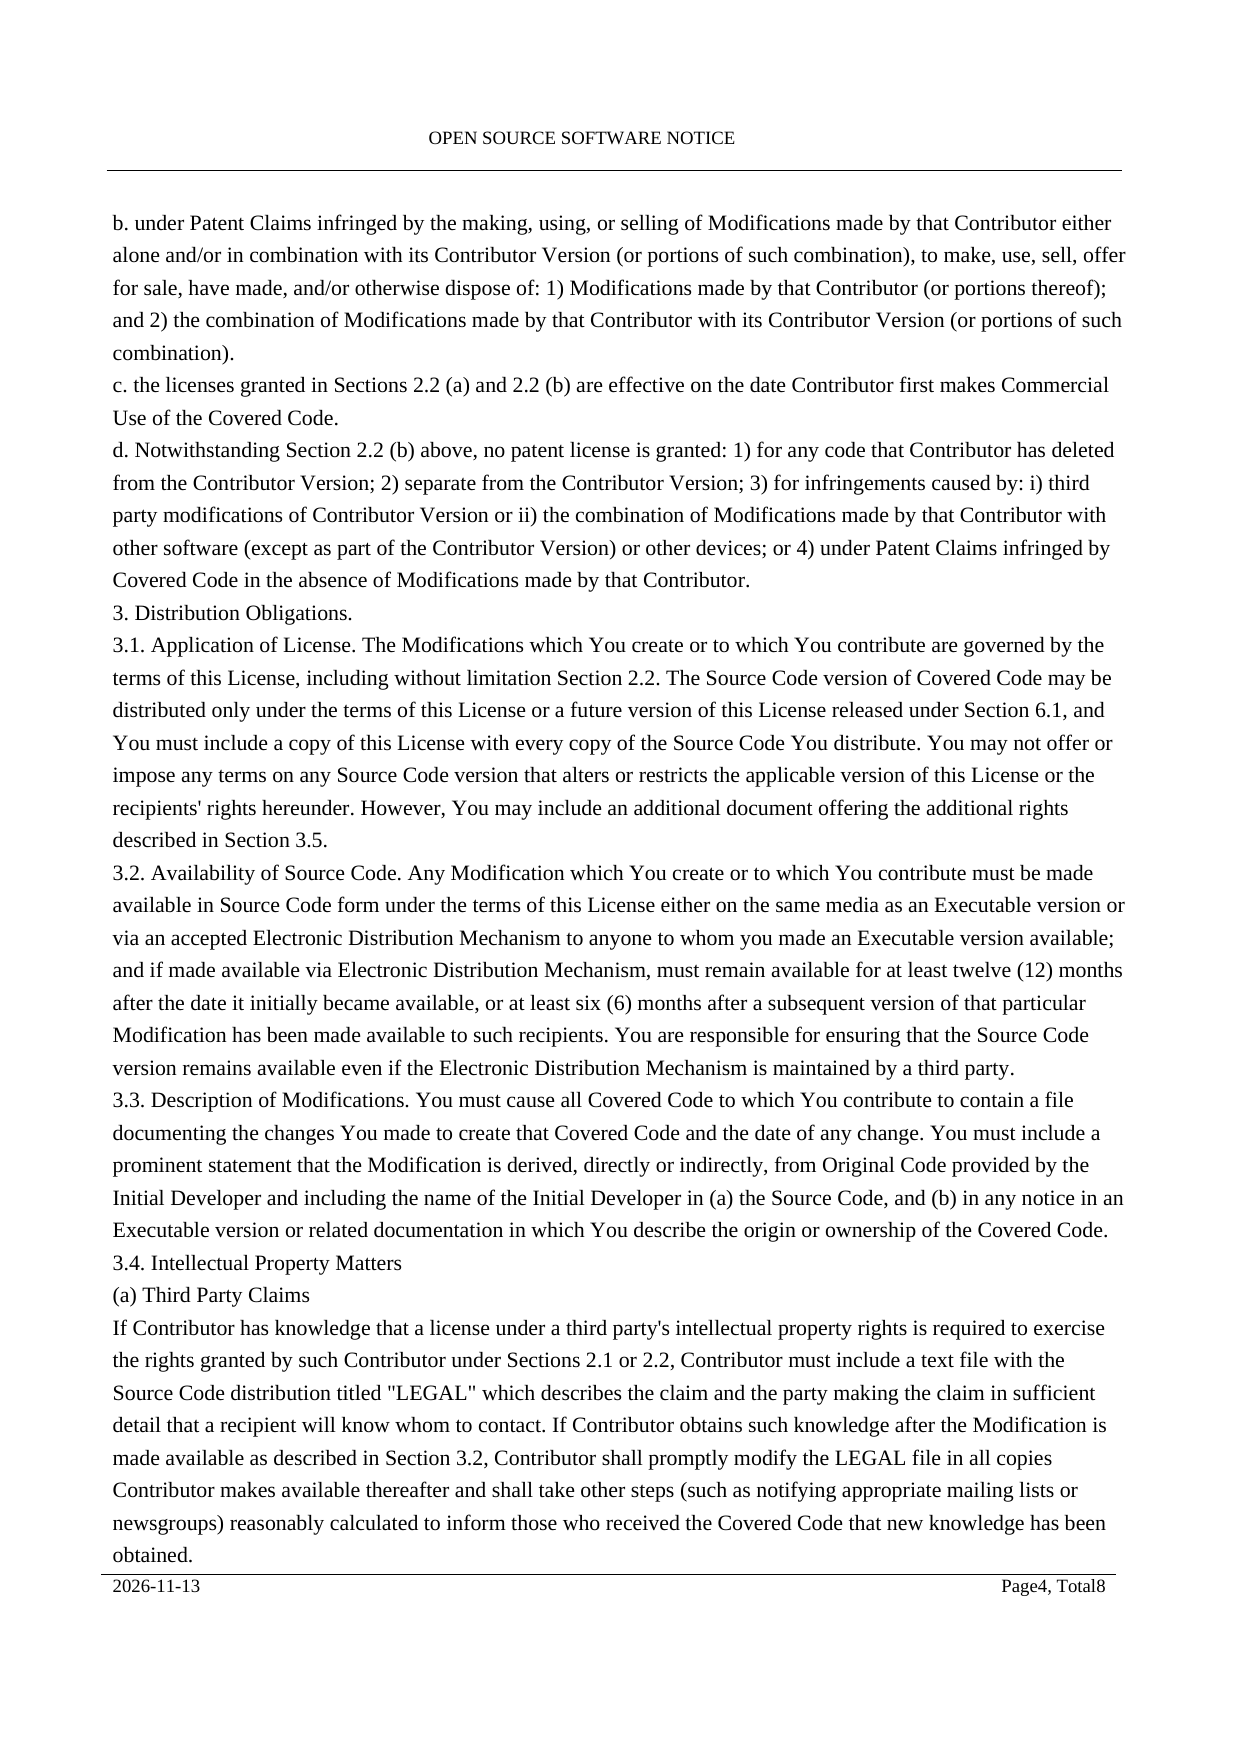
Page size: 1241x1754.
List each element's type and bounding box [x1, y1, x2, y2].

text [112, 206, 1128, 1571]
